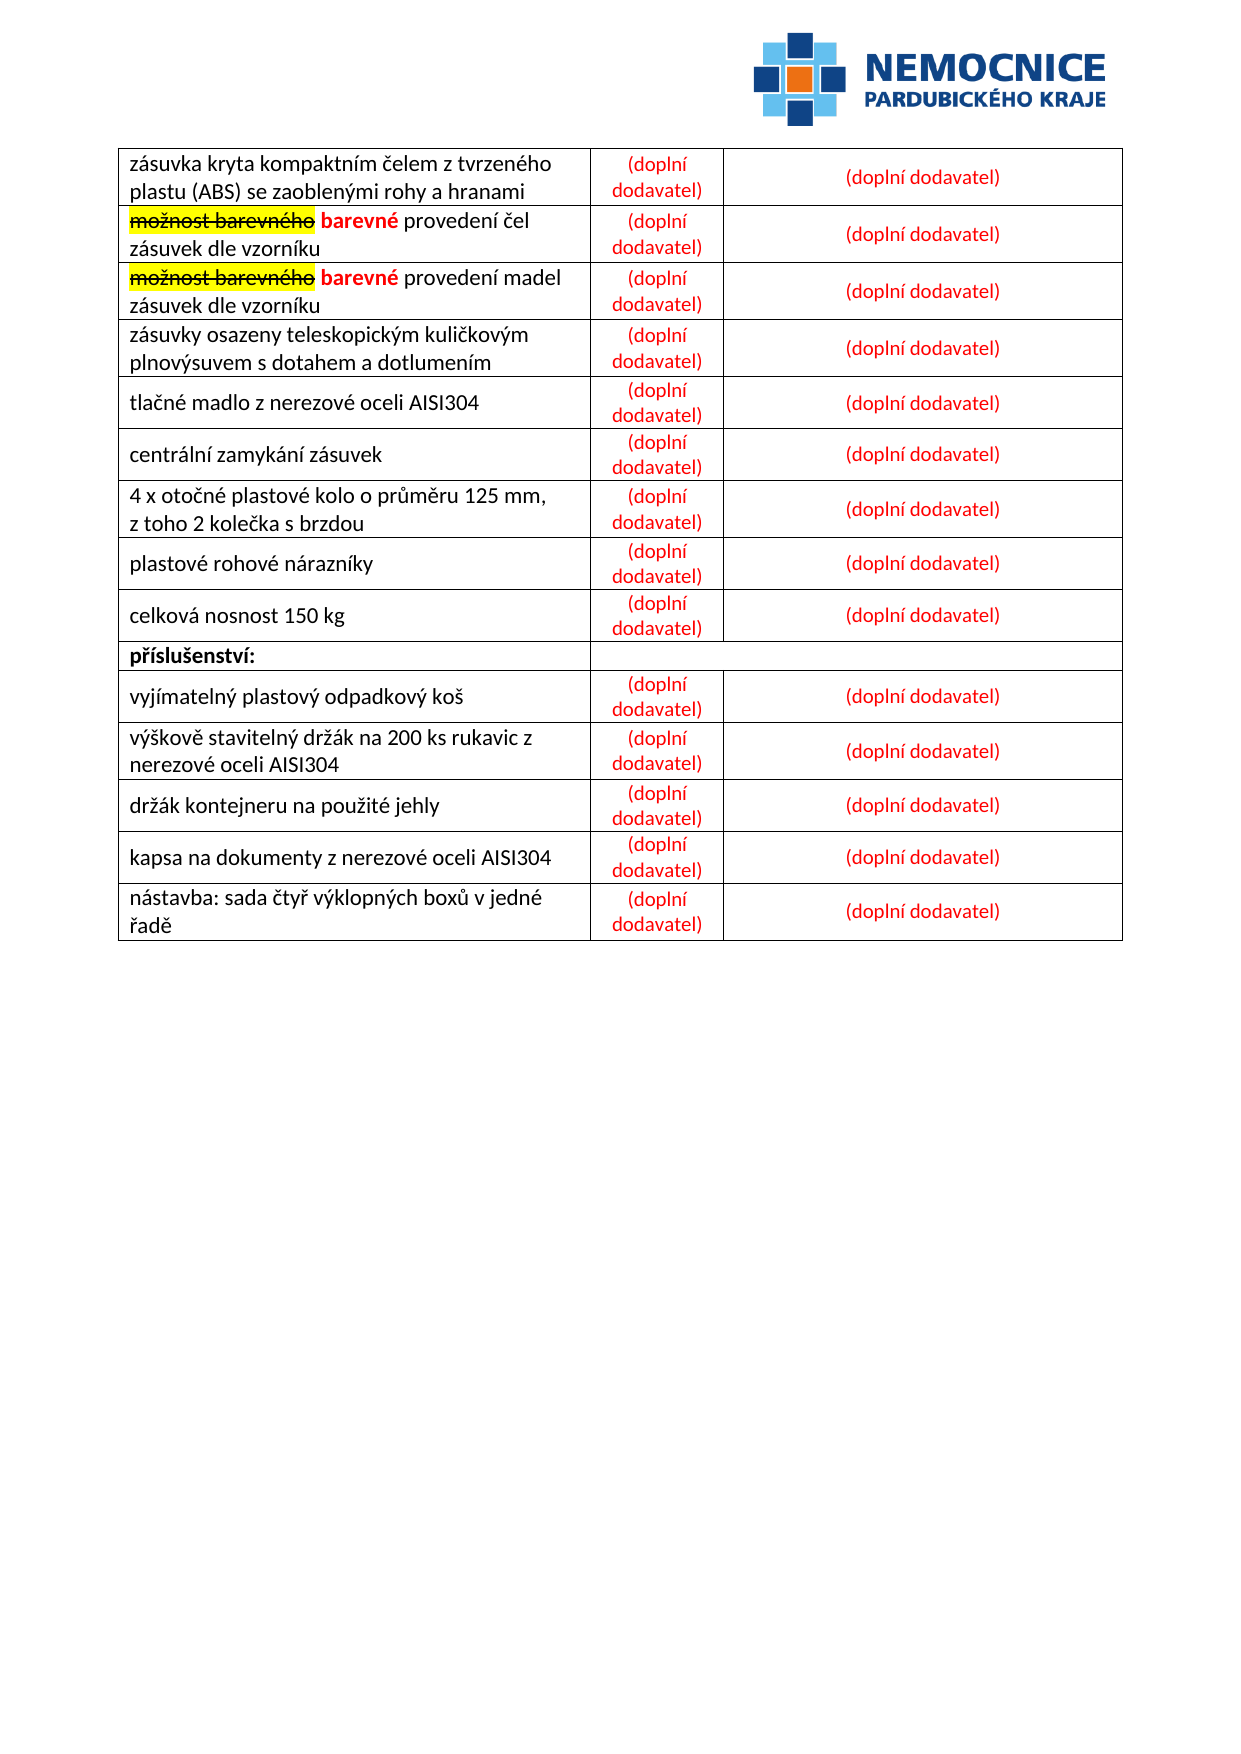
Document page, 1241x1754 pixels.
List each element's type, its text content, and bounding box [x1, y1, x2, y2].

table_cell vyjímatelný plastový odpadkový koš [119, 671, 590, 722]
table_cell celková nosnost 150 kg [119, 590, 590, 641]
table_cell (doplní dodavatel) [724, 590, 1122, 641]
table_cell (doplní dodavatel) [591, 780, 723, 831]
table_cell (doplní dodavatel) [591, 481, 723, 537]
table_cell (doplní dodavatel) [591, 263, 723, 319]
table_cell plastové rohové nárazníky [119, 538, 590, 589]
table_cell držák kontejneru na použité jehly [119, 780, 590, 831]
table_cell (doplní dodavatel) [724, 320, 1122, 376]
table_cell příslušenství: [119, 642, 590, 670]
table_cell (doplní dodavatel) [724, 538, 1122, 589]
table_cell (doplní dodavatel) [591, 429, 723, 480]
table_cell (doplní dodavatel) [724, 723, 1122, 779]
table_cell (doplní dodavatel) [724, 780, 1122, 831]
table_cell (doplní dodavatel) [724, 149, 1122, 205]
table_cell (doplní dodavatel) [591, 538, 723, 589]
table_cell (doplní dodavatel) [724, 263, 1122, 319]
table_cell možnost barevného barevné provedení madel zásuvek dle vzorníku [119, 263, 590, 319]
table_cell (doplní dodavatel) [591, 206, 723, 262]
table_cell (doplní dodavatel) [591, 377, 723, 428]
table_cell nástavba: sada čtyř výklopných boxů v jedné řadě [119, 884, 590, 939]
table_cell (doplní dodavatel) [591, 832, 723, 882]
picture [752, 32, 1106, 127]
table_cell (doplní dodavatel) [591, 884, 723, 939]
table_cell zásuvka kryta kompaktním čelem z tvrzeného plastu (ABS) se zaoblenými rohy a hranami [119, 149, 590, 205]
table_cell (doplní dodavatel) [724, 832, 1122, 882]
table_cell [591, 642, 1122, 670]
table_cell 4 x otočné plastové kolo o průměru 125 mm, z toho 2 kolečka s brzdou [119, 481, 590, 537]
table_cell výškově stavitelný držák na 200 ks rukavic z nerezové oceli AISI304 [119, 723, 590, 779]
table_cell (doplní dodavatel) [724, 671, 1122, 722]
table_cell (doplní dodavatel) [591, 590, 723, 641]
table_cell (doplní dodavatel) [724, 429, 1122, 480]
table_cell (doplní dodavatel) [724, 377, 1122, 428]
table_cell (doplní dodavatel) [591, 320, 723, 376]
table_cell tlačné madlo z nerezové oceli AISI304 [119, 377, 590, 428]
table_cell centrální zamykání zásuvek [119, 429, 590, 480]
table_cell (doplní dodavatel) [724, 884, 1122, 939]
table_cell (doplní dodavatel) [591, 723, 723, 779]
table_cell (doplní dodavatel) [591, 149, 723, 205]
table_cell (doplní dodavatel) [591, 671, 723, 722]
table_cell možnost barevného barevné provedení čel zásuvek dle vzorníku [119, 206, 590, 262]
table_cell (doplní dodavatel) [724, 206, 1122, 262]
table_cell kapsa na dokumenty z nerezové oceli AISI304 [119, 832, 590, 882]
table_cell zásuvky osazeny teleskopickým kuličkovým plnovýsuvem s dotahem a dotlumením [119, 320, 590, 376]
table_cell (doplní dodavatel) [724, 481, 1122, 537]
